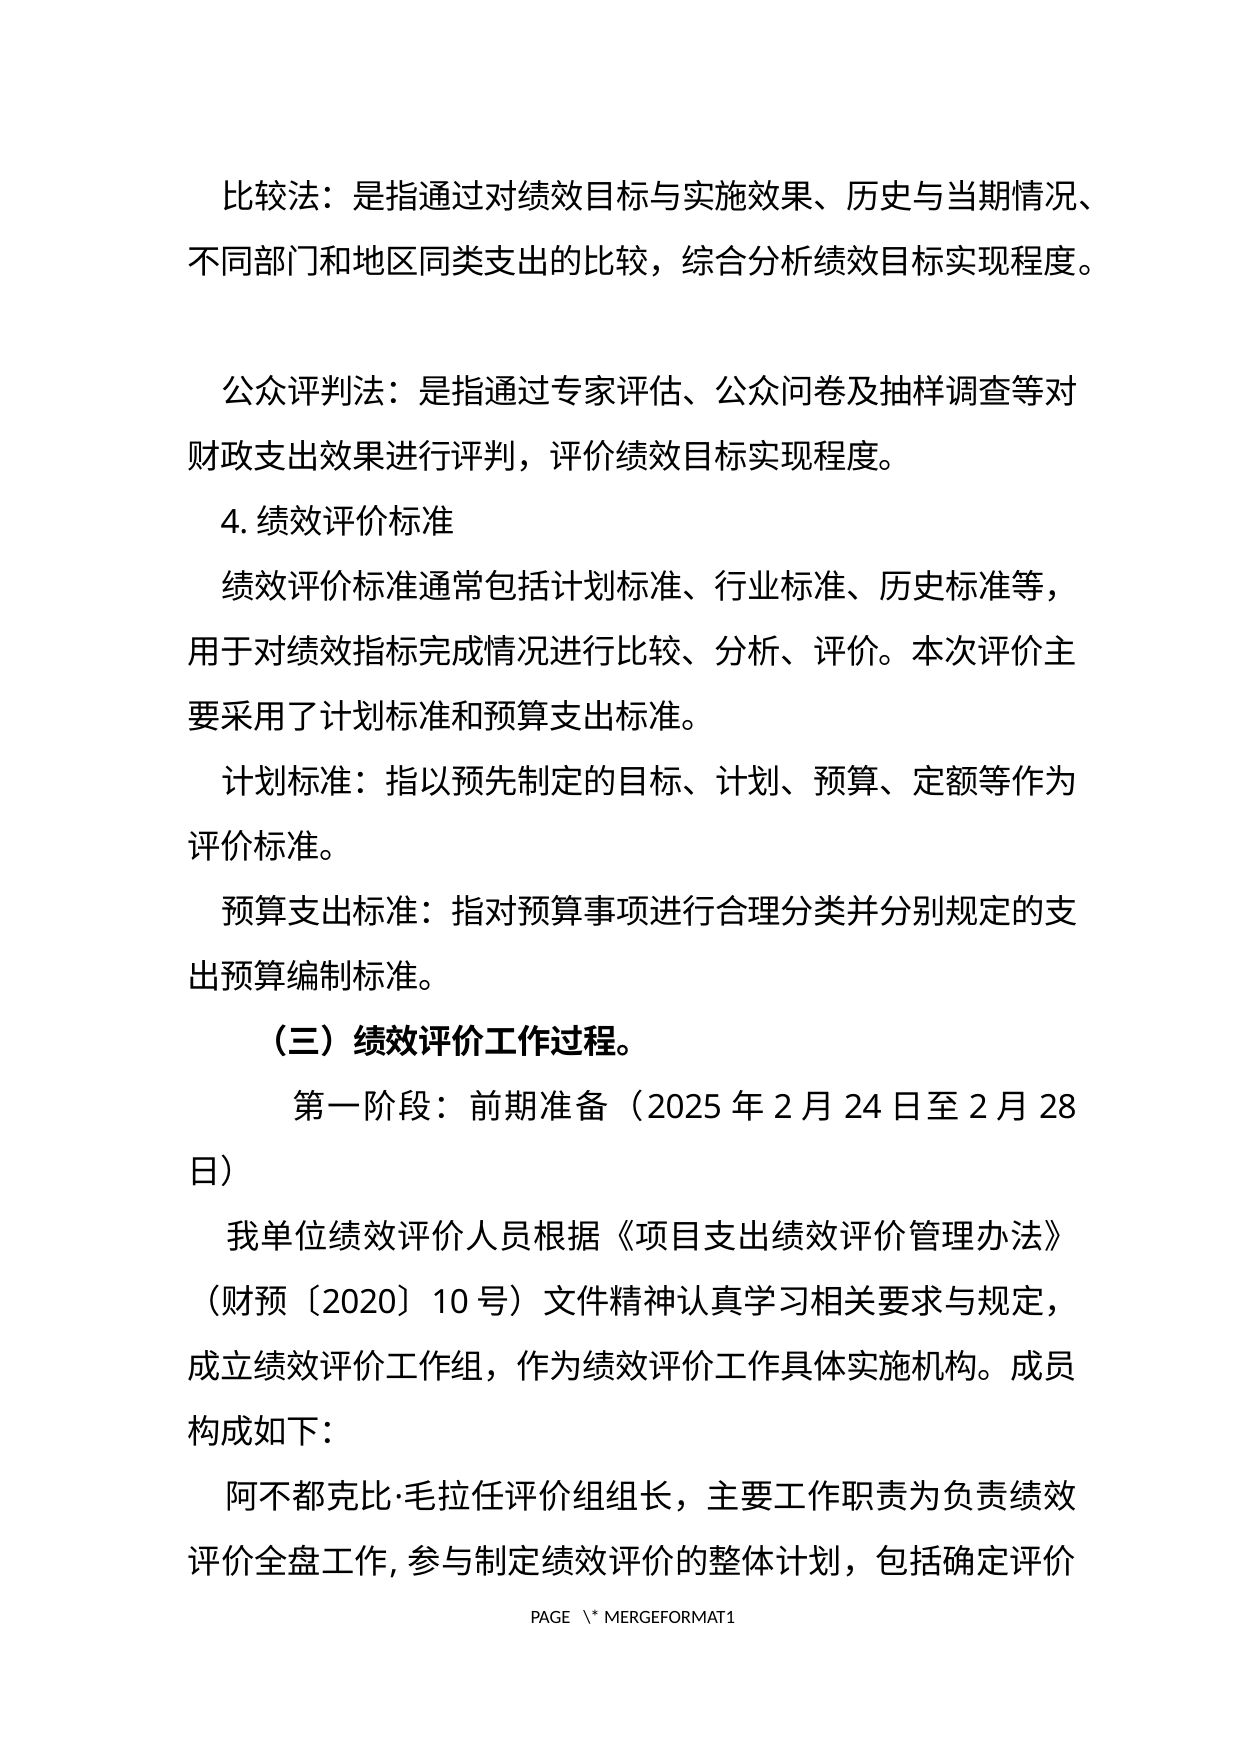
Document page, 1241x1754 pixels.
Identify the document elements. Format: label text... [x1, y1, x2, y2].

text （三）绩效评价工作过程。 [187, 1007, 1078, 1072]
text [187, 1072, 1078, 1592]
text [187, 162, 1078, 1007]
